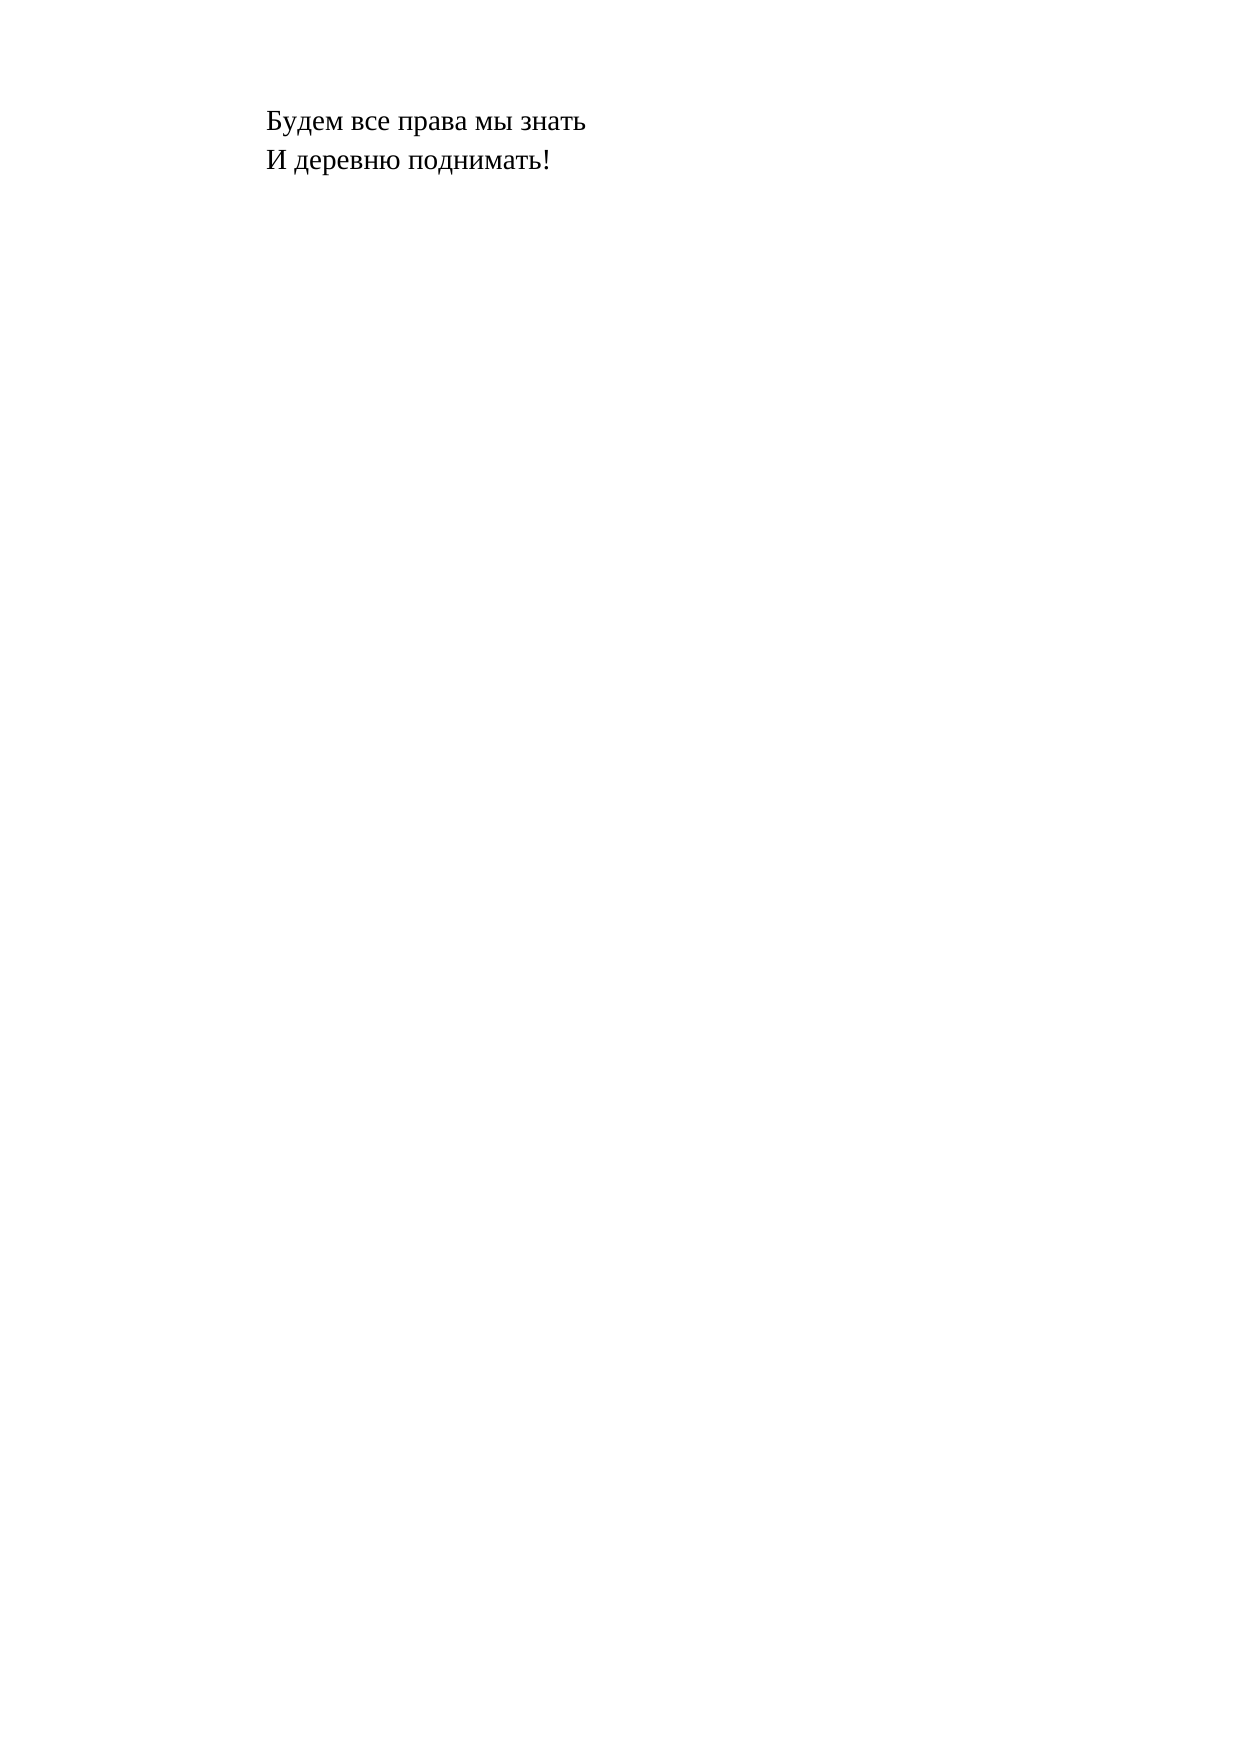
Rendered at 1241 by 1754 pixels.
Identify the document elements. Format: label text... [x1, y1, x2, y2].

text И деревню поднимать! [177, 142, 1152, 176]
text Будем все права мы знать [177, 103, 1152, 137]
